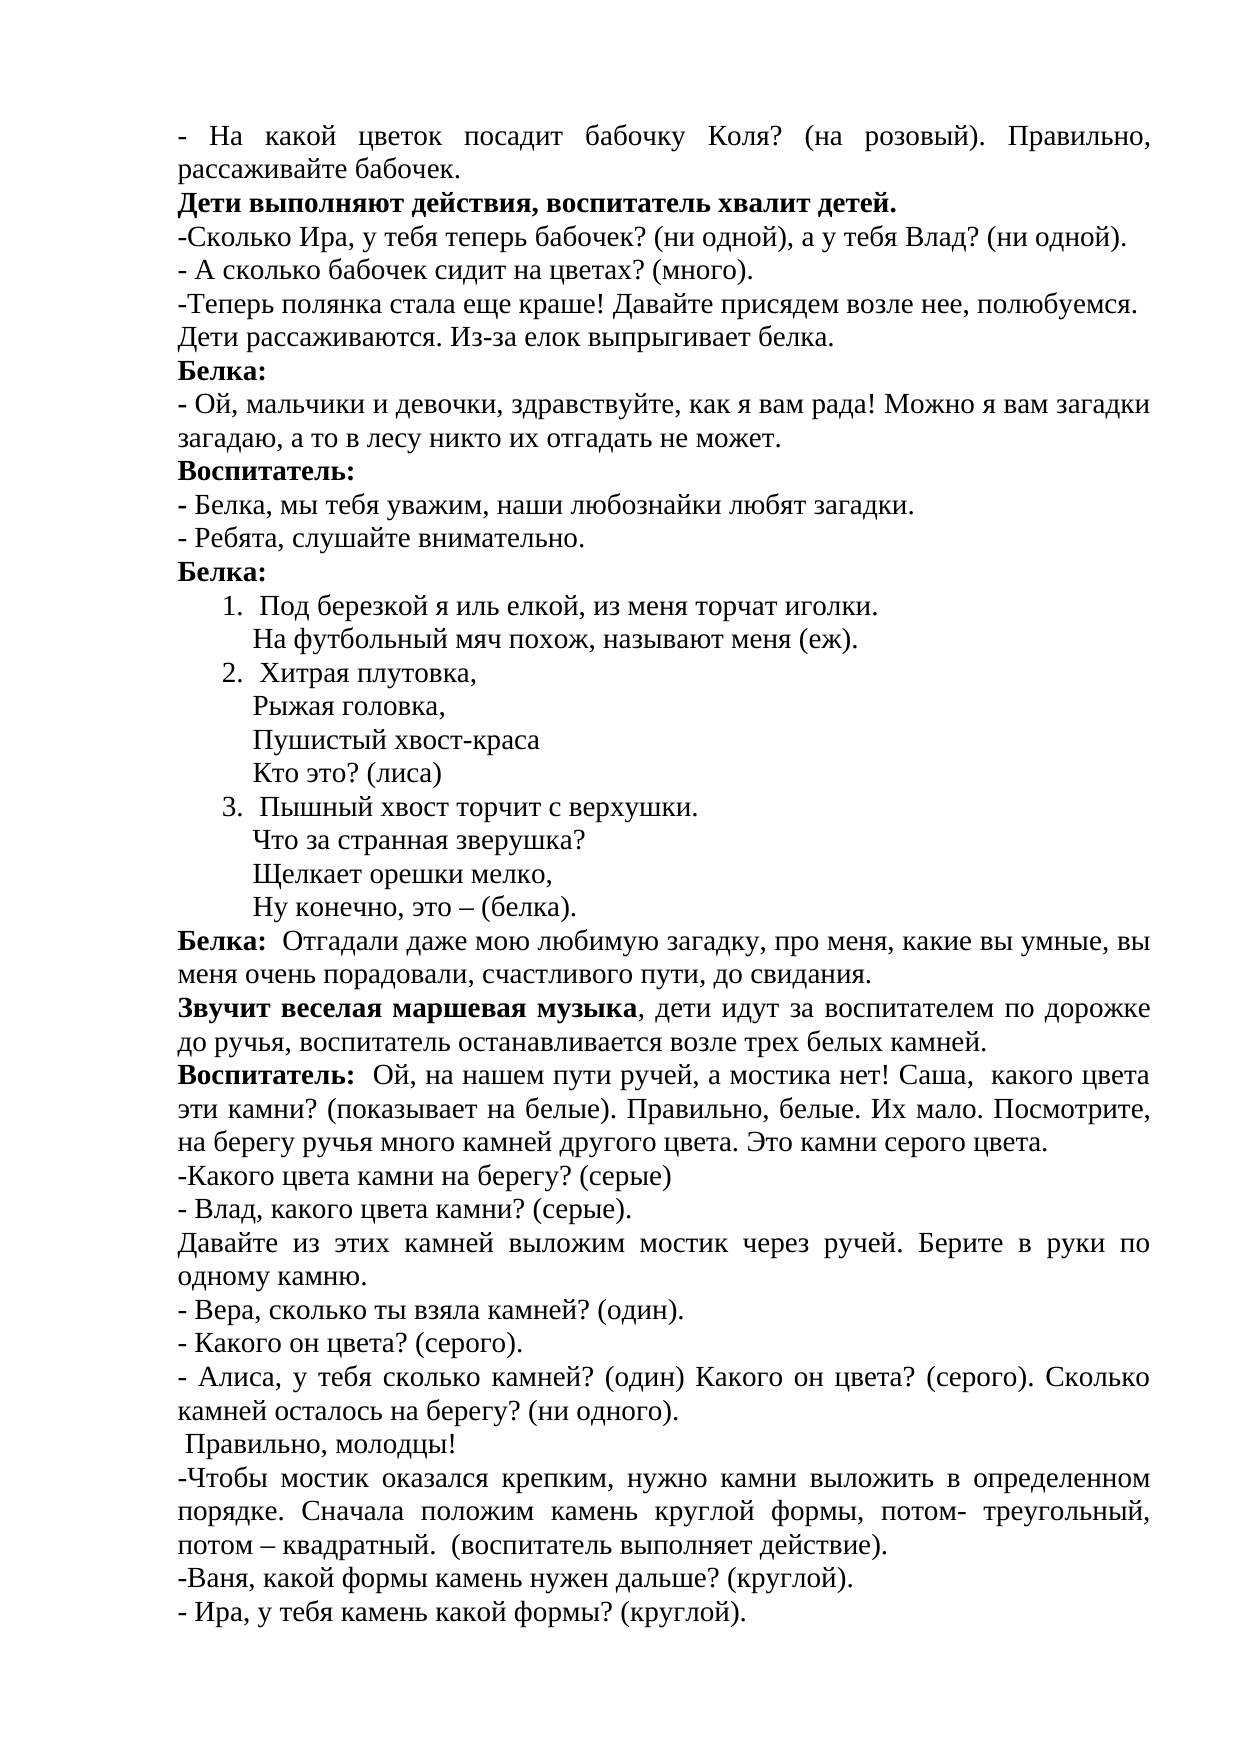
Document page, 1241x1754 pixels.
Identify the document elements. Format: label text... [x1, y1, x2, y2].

text - Белка, мы тебя уважим, наши любознайки любят загадки. [177, 487, 1152, 521]
text Давайте из этих камней выложим мостик через ручей. Берите в руки по одному камню. [177, 1225, 1152, 1292]
text - Вера, сколько ты взяла камней? (один). [177, 1292, 1152, 1326]
text -Чтобы мостик оказался крепким, нужно камни выложить в определенном порядке. Сначала положим камень круглой формы, потом- треугольный, потом – квадратный. (воспитатель выполняет действие). [177, 1460, 1152, 1560]
text Белка: [177, 353, 1152, 386]
text Воспитатель: Ой, на нашем пути ручей, а мостика нет! Саша, какого цвета эти камни? (показывает на белые). Правильно, белые. Их мало. Посмотрите, на берегу ручья много камней другого цвета. Это камни серого цвета. [177, 1057, 1152, 1158]
text - А сколько бабочек сидит на цветах? (много). [177, 252, 1152, 286]
list Хитрая плутовка, [222, 655, 1152, 688]
text -Какого цвета камни на берегу? (серые) [177, 1158, 1152, 1191]
list Рыжая головка, [252, 688, 1152, 722]
text -Ваня, какой формы камень нужен дальше? (круглой). [177, 1560, 1152, 1594]
list Щелкает орешки мелко, [252, 856, 1152, 889]
text - Какого он цвета? (серого). [177, 1326, 1152, 1359]
text Звучит веселая маршевая музыка, дети идут за воспитателем по дорожке до ручья, воспитатель останавливается возле трех белых камней. [177, 990, 1152, 1057]
text Дети рассаживаются. Из-за елок выпрыгивает белка. [177, 319, 1152, 353]
text Белка: [177, 554, 1152, 588]
list На футбольный мяч похож, называют меня (еж). [252, 621, 1152, 655]
text -Теперь полянка стала еще краше! Давайте присядем возле нее, полюбуемся. [177, 286, 1152, 319]
text - Ира, у тебя камень какой формы? (круглой). [177, 1594, 1152, 1627]
text - Ой, мальчики и девочки, здравствуйте, как я вам рада! Можно я вам загадки загадаю, а то в лесу никто их отгадать не может. [177, 386, 1152, 453]
list Ну конечно, это – (белка). [252, 889, 1152, 923]
text Белка: Отгадали даже мою любимую загадку, про меня, какие вы умные, вы меня очень порадовали, счастливого пути, до свидания. [177, 923, 1152, 990]
text - Влад, какого цвета камни? (серые). [177, 1191, 1152, 1225]
list Кто это? (лиса) [252, 755, 1152, 789]
text - На какой цветок посадит бабочку Коля? (на розовый). Правильно, рассаживайте бабочек. [177, 118, 1152, 185]
text - Ребята, слушайте внимательно. [177, 521, 1152, 554]
list Пышный хвост торчит с верхушки. [222, 789, 1152, 822]
list Под березкой я иль елкой, из меня торчат иголки. [222, 588, 1152, 621]
text Правильно, молодцы! [177, 1426, 1152, 1460]
list Пушистый хвост-краса [252, 722, 1152, 755]
text Дети выполняют действия, воспитатель хвалит детей. [177, 185, 1152, 219]
text -Сколько Ира, у тебя теперь бабочек? (ни одной), а у тебя Влад? (ни одной). [177, 219, 1152, 252]
text Воспитатель: [177, 453, 1152, 487]
text - Алиса, у тебя сколько камней? (один) Какого он цвета? (серого). Сколько камней осталось на берегу? (ни одного). [177, 1359, 1152, 1426]
list Что за странная зверушка? [252, 822, 1152, 856]
